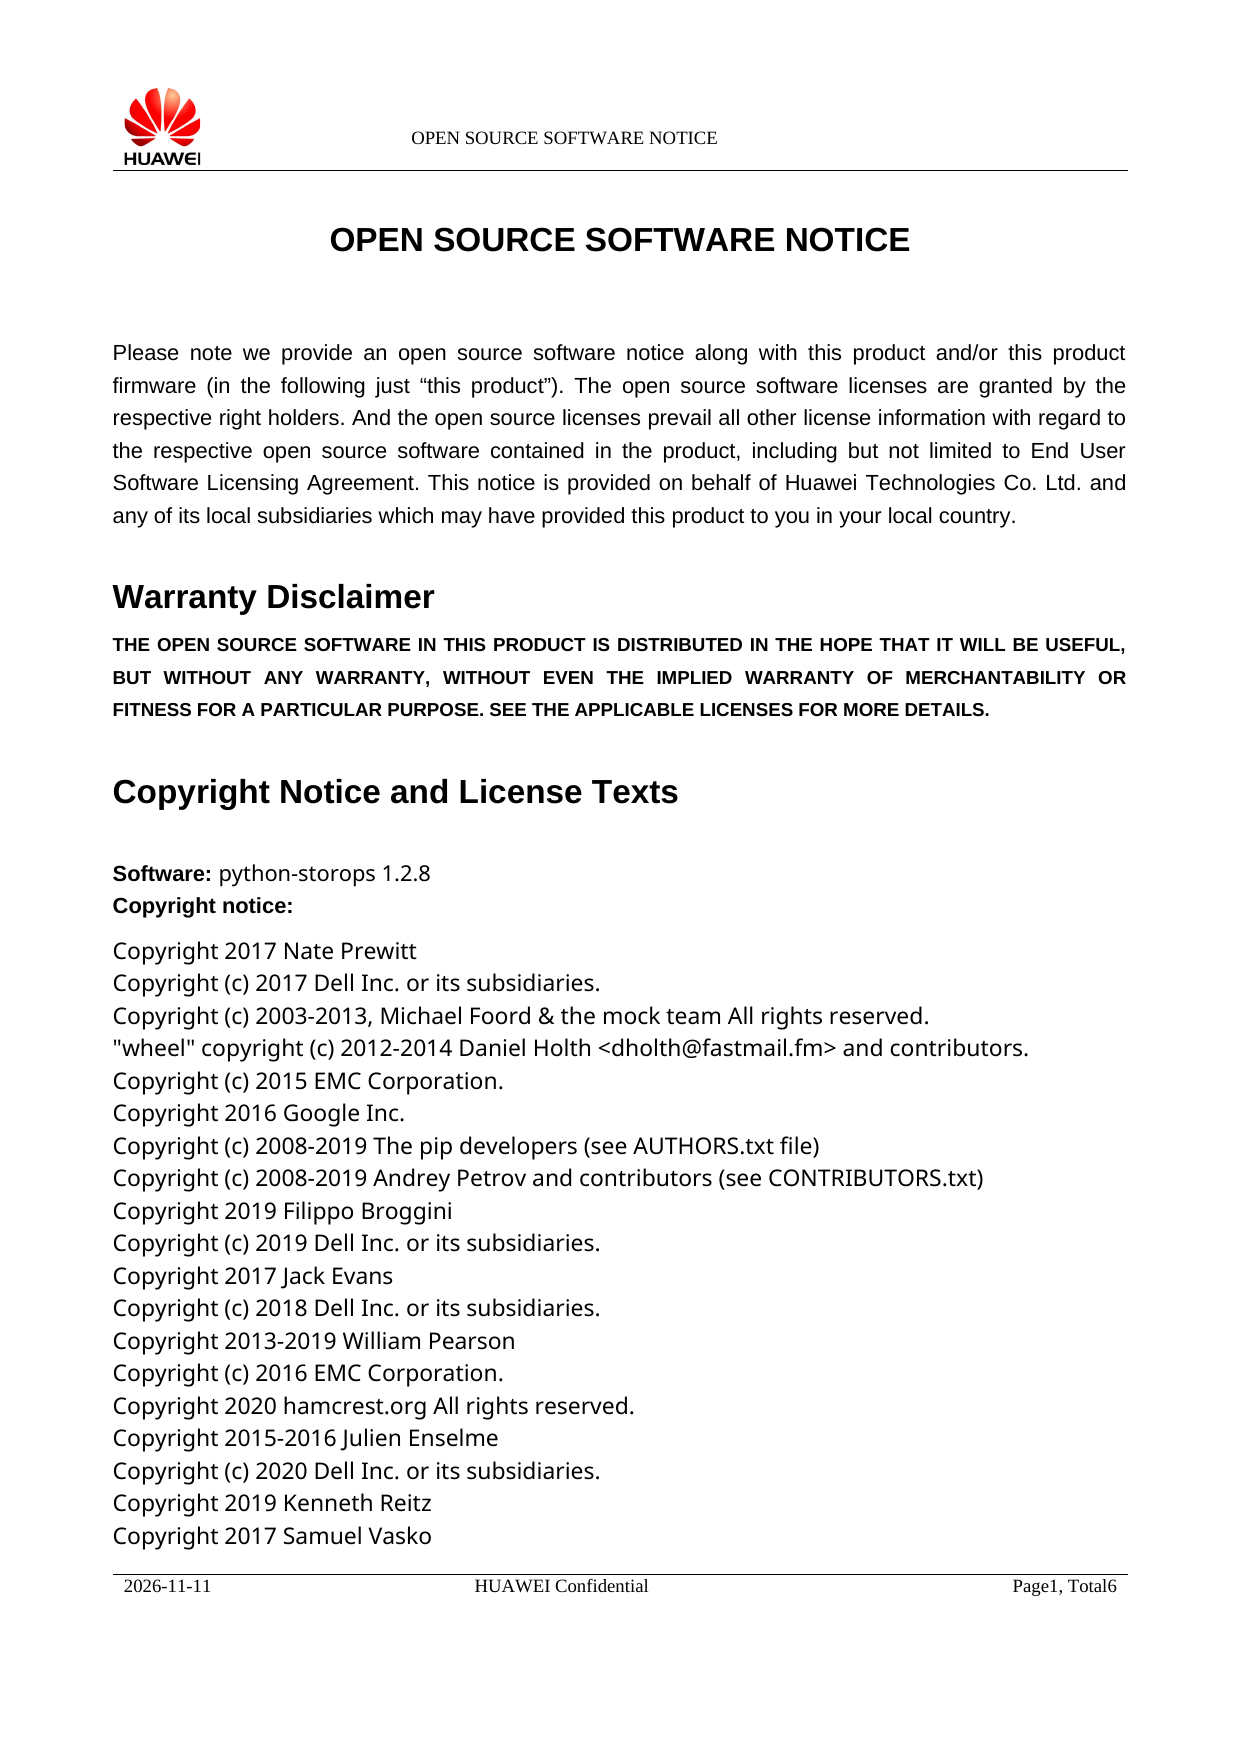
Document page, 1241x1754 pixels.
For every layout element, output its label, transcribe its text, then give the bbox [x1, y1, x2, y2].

text Copyright notice: [112, 889, 1128, 921]
text Please note we provide an open source software notice along with this product and/or this product firmware (in the following just “this product”). The open source software licenses are granted by the respective right holders. And the open source licenses prevail all other license information with regard to the respective open source software contained in the product, including but not limited to End User Software Licensing Agreement. This notice is provided on behalf of Huawei Technologies Co. Ltd. and any of its local subsidiaries which may have provided this product to you in your local country. [112, 336, 1128, 531]
text OPEN SOURCE SOFTWARE NOTICE [112, 206, 1128, 271]
text Copyright Notice and License Texts [112, 759, 1128, 824]
text Warranty Disclaimer [112, 564, 1128, 629]
text The open source software in this product is distributed in the hope that it will be useful, but WITHOUT ANY WARRANTY, without even the implied warranty of MERCHANTABILITY or FITNESS FOR A PARTICULAR PURPOSE. See the applicable licenses for more details. [112, 629, 1128, 726]
picture [124, 88, 201, 165]
title Software: python-storops 1.2.8 [112, 856, 1128, 889]
